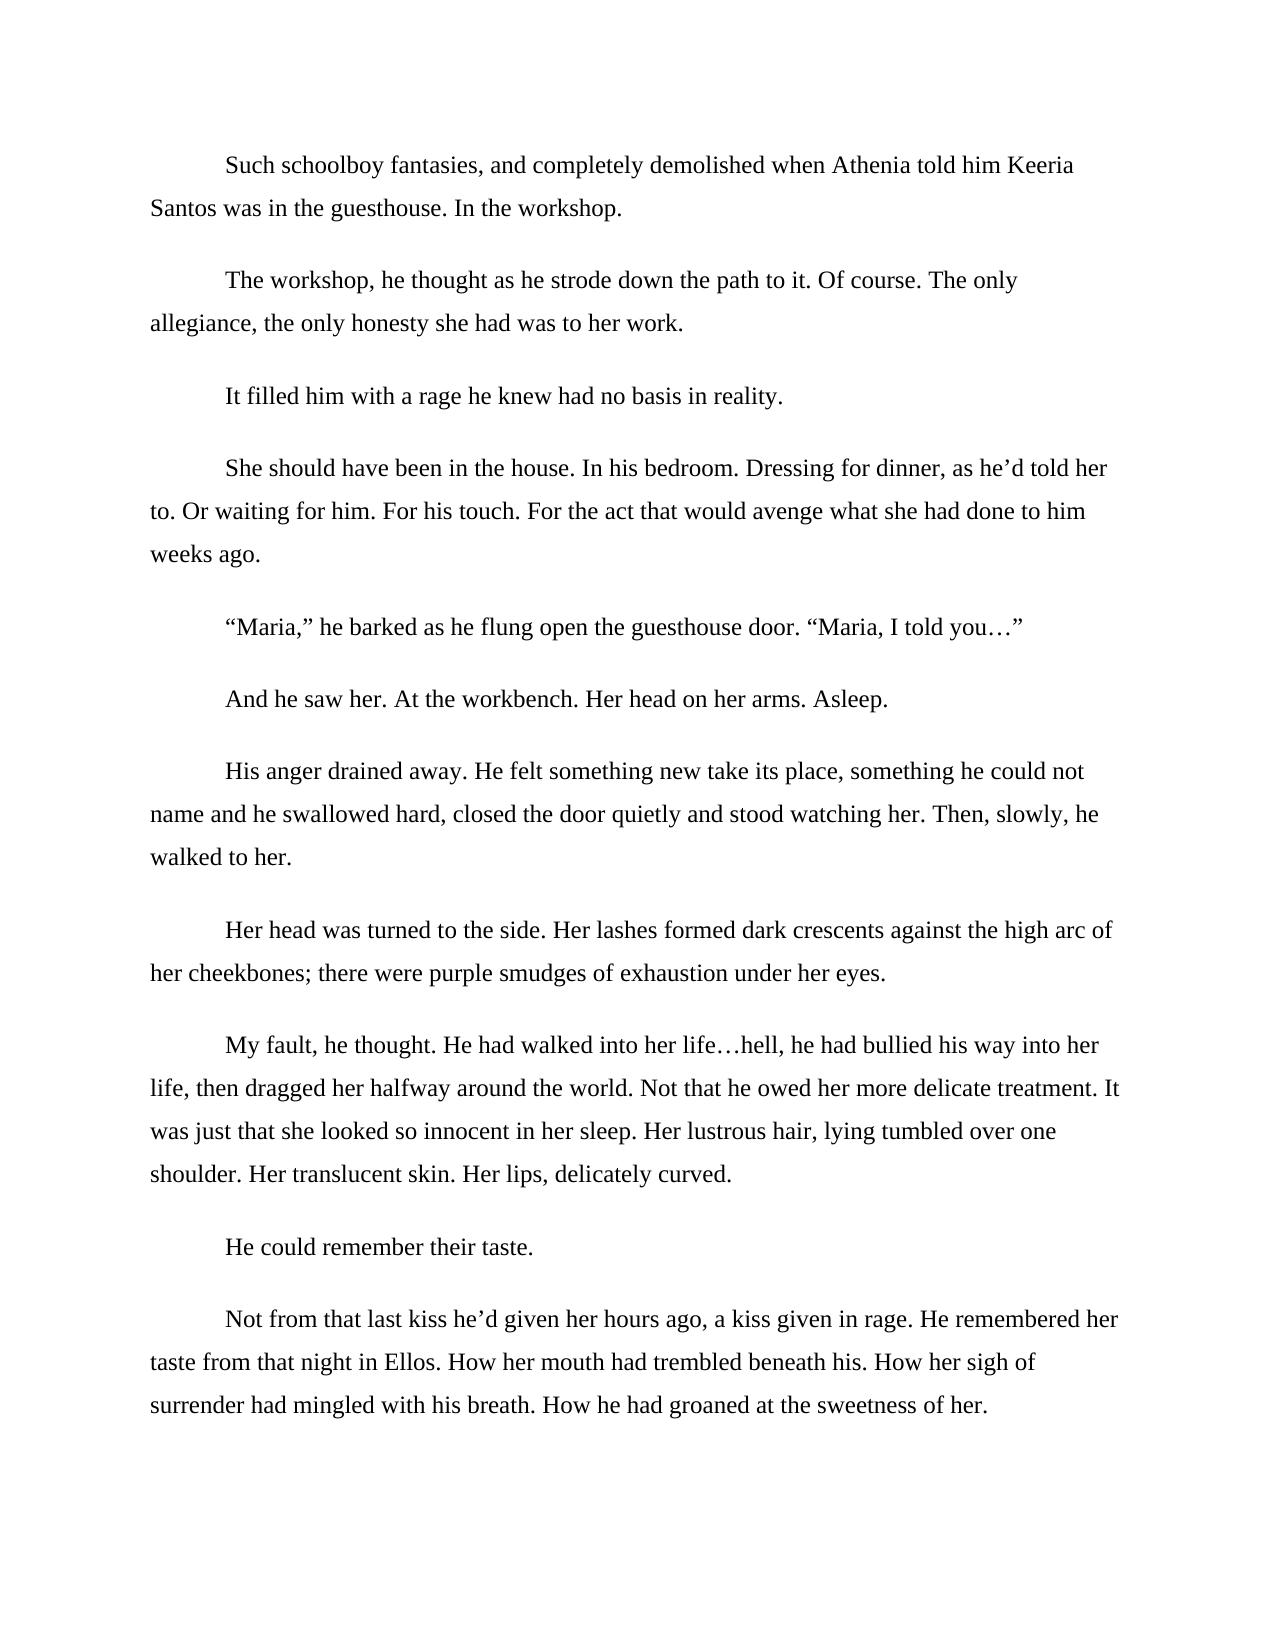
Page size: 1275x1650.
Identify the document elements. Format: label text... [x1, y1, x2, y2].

text The workshop, he thought as he strode down the path to it. Of course. The only allegiance, the only honesty she had was to her work. [150, 265, 1125, 337]
text Such schoolboy fantasies, and completely demolished when Athenia told him Keeria Santos was in the guesthouse. In the workshop. [150, 150, 1125, 222]
text And he saw her. At the workbench. Her head on her arms. Asleep. [150, 684, 1125, 713]
text She should have been in the house. In his bedroom. Dressing for dinner, as he’d told her to. Or waiting for him. For his touch. For the act that would avenge what she had done to him weeks ago. [150, 453, 1125, 568]
text My fault, he thought. He had walked into her life…hell, he had bullied his way into her life, then dragged her halfway around the world. Not that he owed her more delicate treatment. It was just that she looked so innocent in her sleep. Her lustrous hair, lying tumbled over one shoulder. Her translucent skin. Her lips, delicately curved. [150, 1030, 1125, 1188]
text It filled him with a rage he knew had no basis in reality. [150, 381, 1125, 409]
text His anger drained away. He felt something new take its place, something he could not name and he swallowed hard, closed the door quietly and stood watching her. Then, slowly, he walked to her. [150, 756, 1125, 871]
text Her head was turned to the side. Her lashes formed dark crescents against the high arc of her cheekbones; there were purple smudges of exhaustion under her eyes. [150, 915, 1125, 987]
text He could remember their taste. [150, 1232, 1125, 1261]
text “Maria,” he barked as he flung open the guesthouse door. “Maria, I told you…” [150, 612, 1125, 640]
text Not from that last kiss he’d given her hours ago, a kiss given in rage. He remembered her taste from that night in Ellos. How her mouth had trembled beneath his. How her sigh of surrender had mingled with his breath. How he had groaned at the sweetness of her. [150, 1304, 1125, 1419]
